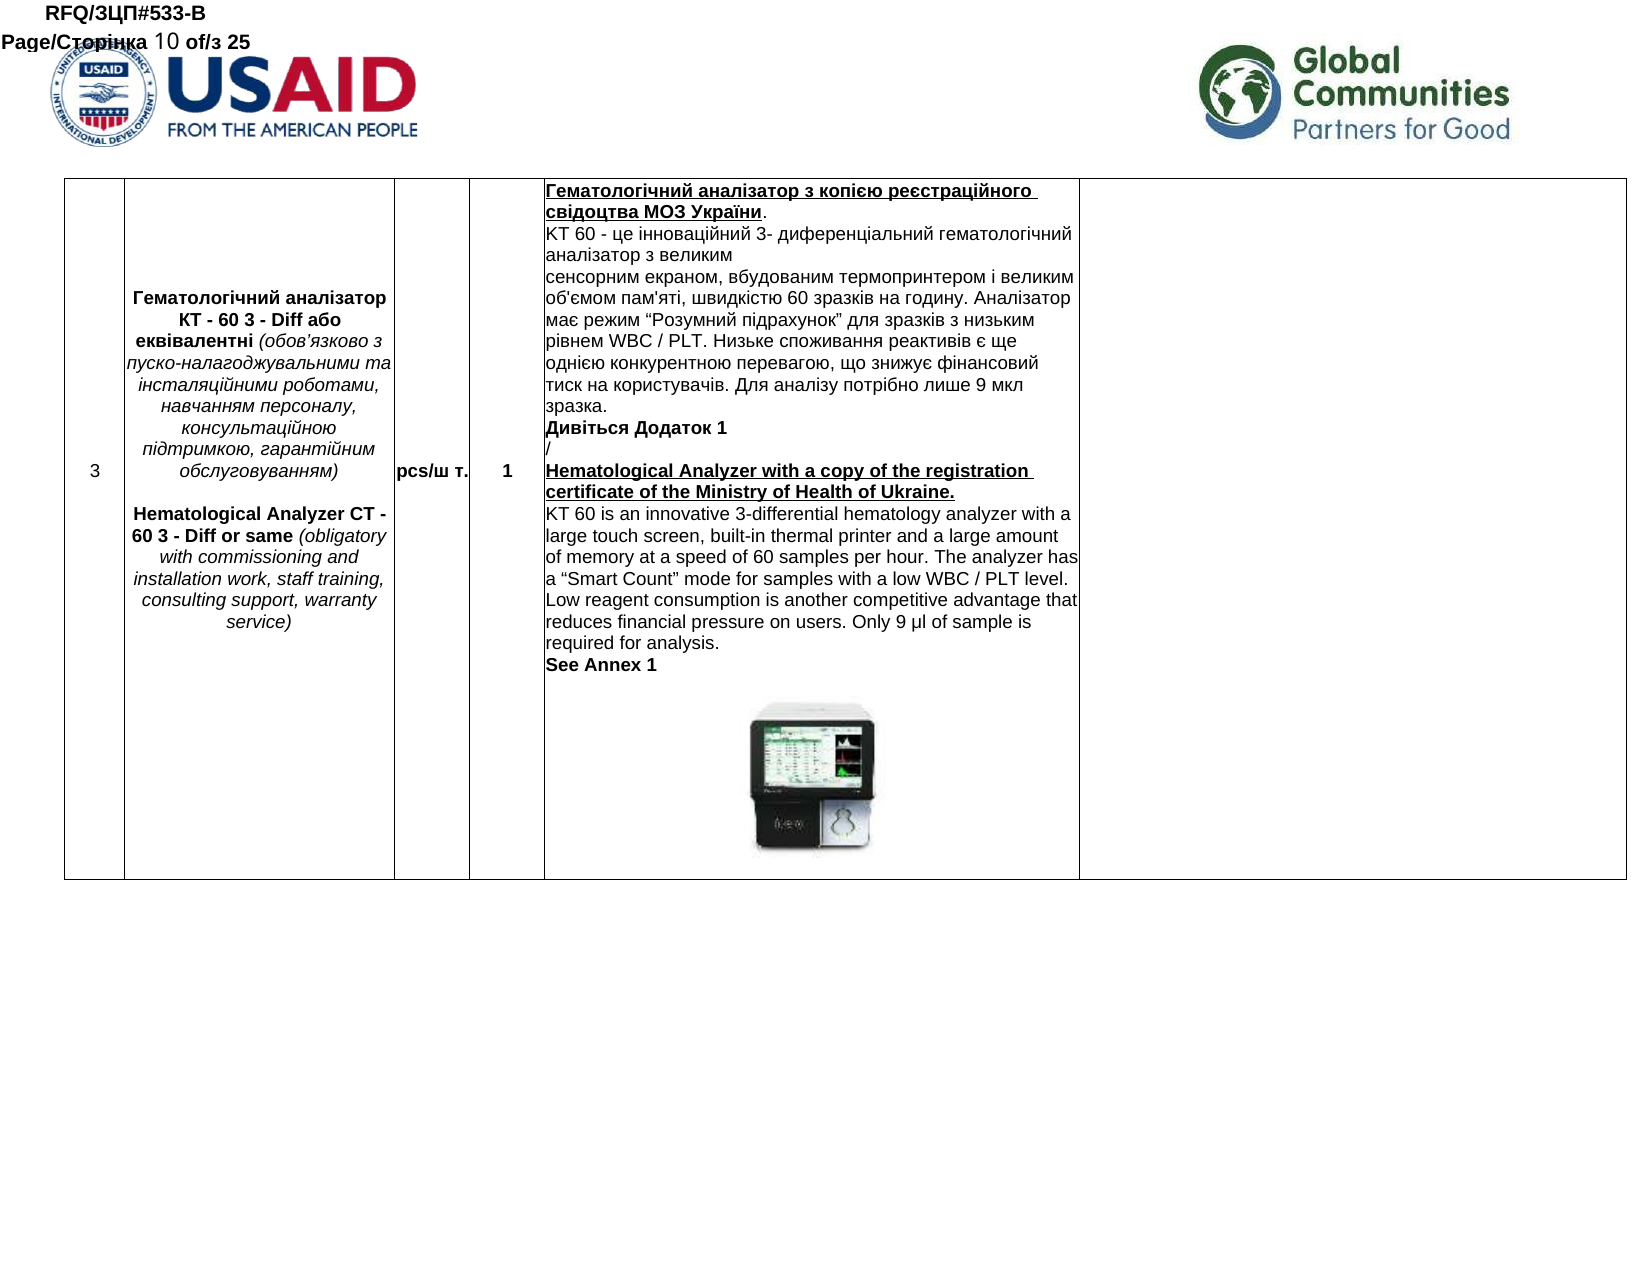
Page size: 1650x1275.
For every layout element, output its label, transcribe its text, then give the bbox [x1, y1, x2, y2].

table_header pcs/ш т. [395, 179, 469, 879]
table_header [1080, 179, 1626, 879]
picture [49, 36, 418, 147]
table_header 1 [470, 179, 544, 879]
table_header Гематологічний аналізатор з копією реєстраційного свідоцтва МОЗ України. KT 60 - це інноваційний 3- диференціальний гематологічний аналізатор з великим сенсорним екраном, вбудованим термопринтером і великим об'ємом пам'яті, швидкістю 60 зразків на годину. Аналізатор має режим “Розумний підрахунок” для зразків з низьким рівнем WBC / PLT. Низьке споживання реактивів є ще однією конкурентною перевагою, що знижує фінансовий тиск на користувачів. Для аналізу потрібно лише 9 мкл зразка. Дивіться Додаток 1 / Hematological Analyzer with a copy of the registration certificate of the Ministry of Health of Ukraine. KT 60 is an innovative 3-differential hematology analyzer with a large touch screen, built-in thermal printer and a large amount of memory at a speed of 60 samples per hour. The analyzer has a “Smart Count” mode for samples with a low WBC / PLT level. Low reagent consumption is another competitive advantage that reduces financial pressure on users. Only 9 μl of sample is required for analysis. See Annex 1 [545, 179, 1079, 879]
table_header 3 [65, 179, 124, 879]
picture [1187, 33, 1519, 146]
table_header Гематологічний аналізатор КТ - 60 3 - Diff або еквівалентні (обов’язково з пуско-налагоджувальними та інсталяційними роботами, навчанням персоналу, консультаційною підтримкою, гарантійним обслуговуванням) Hematological Analyzer CT - 60 3 - Diff or same (obligatory with commissioning and installation work, staff training, consulting support, warranty service) [125, 179, 394, 879]
picture [738, 696, 887, 858]
picture [169, 36, 176, 47]
